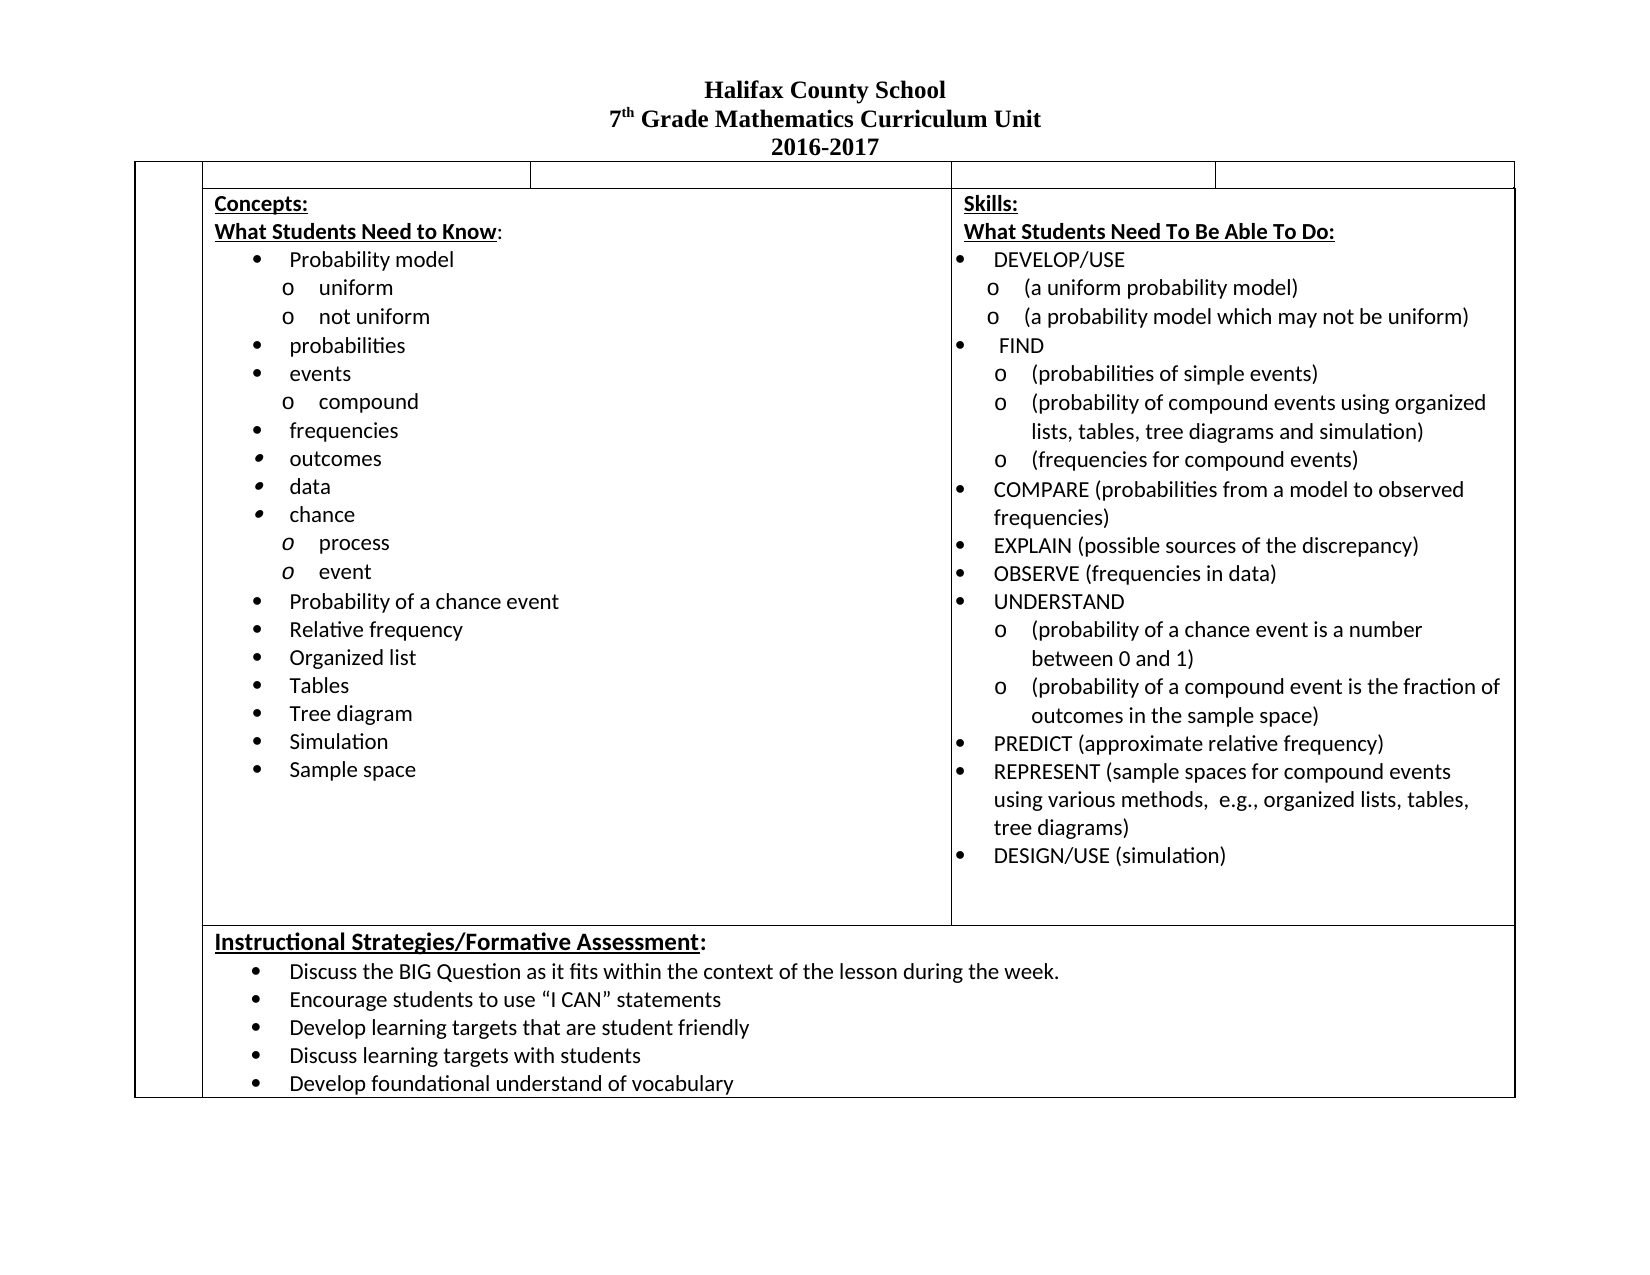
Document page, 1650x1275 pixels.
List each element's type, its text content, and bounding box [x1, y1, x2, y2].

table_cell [203, 926, 1514, 1097]
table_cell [952, 162, 1215, 188]
table_cell Skills: What Students Need To Be Able To Do: DEVELOP/USE (a uniform probability model) (a probability model which may not be uniform) FIND (probabilities of simple events) (probability of compound events using organized lists, tables, tree diagrams and simulation) (frequencies for compound events) COMPARE (probabilities from a model to observed frequencies) EXPLAIN (possible sources of the discrepancy) OBSERVE (frequencies in data) UNDERSTAND (probability of a chance event is a number between 0 and 1) (probability of a compound event is the fraction of outcomes in the sample space) PREDICT (approximate relative frequency) REPRESENT (sample spaces for compound events using various methods, e.g., organized lists, tables, tree diagrams) DESIGN/USE (simulation) [952, 189, 1514, 925]
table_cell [531, 162, 951, 188]
table_cell Concepts: What Students Need to Know: Probability model uniform not uniform probabilities events compound frequencies outcomes data chance process event Probability of a chance event Relative frequency Organized list Tables Tree diagram Simulation Sample space [203, 189, 951, 925]
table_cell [1216, 162, 1514, 188]
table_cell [203, 162, 530, 188]
